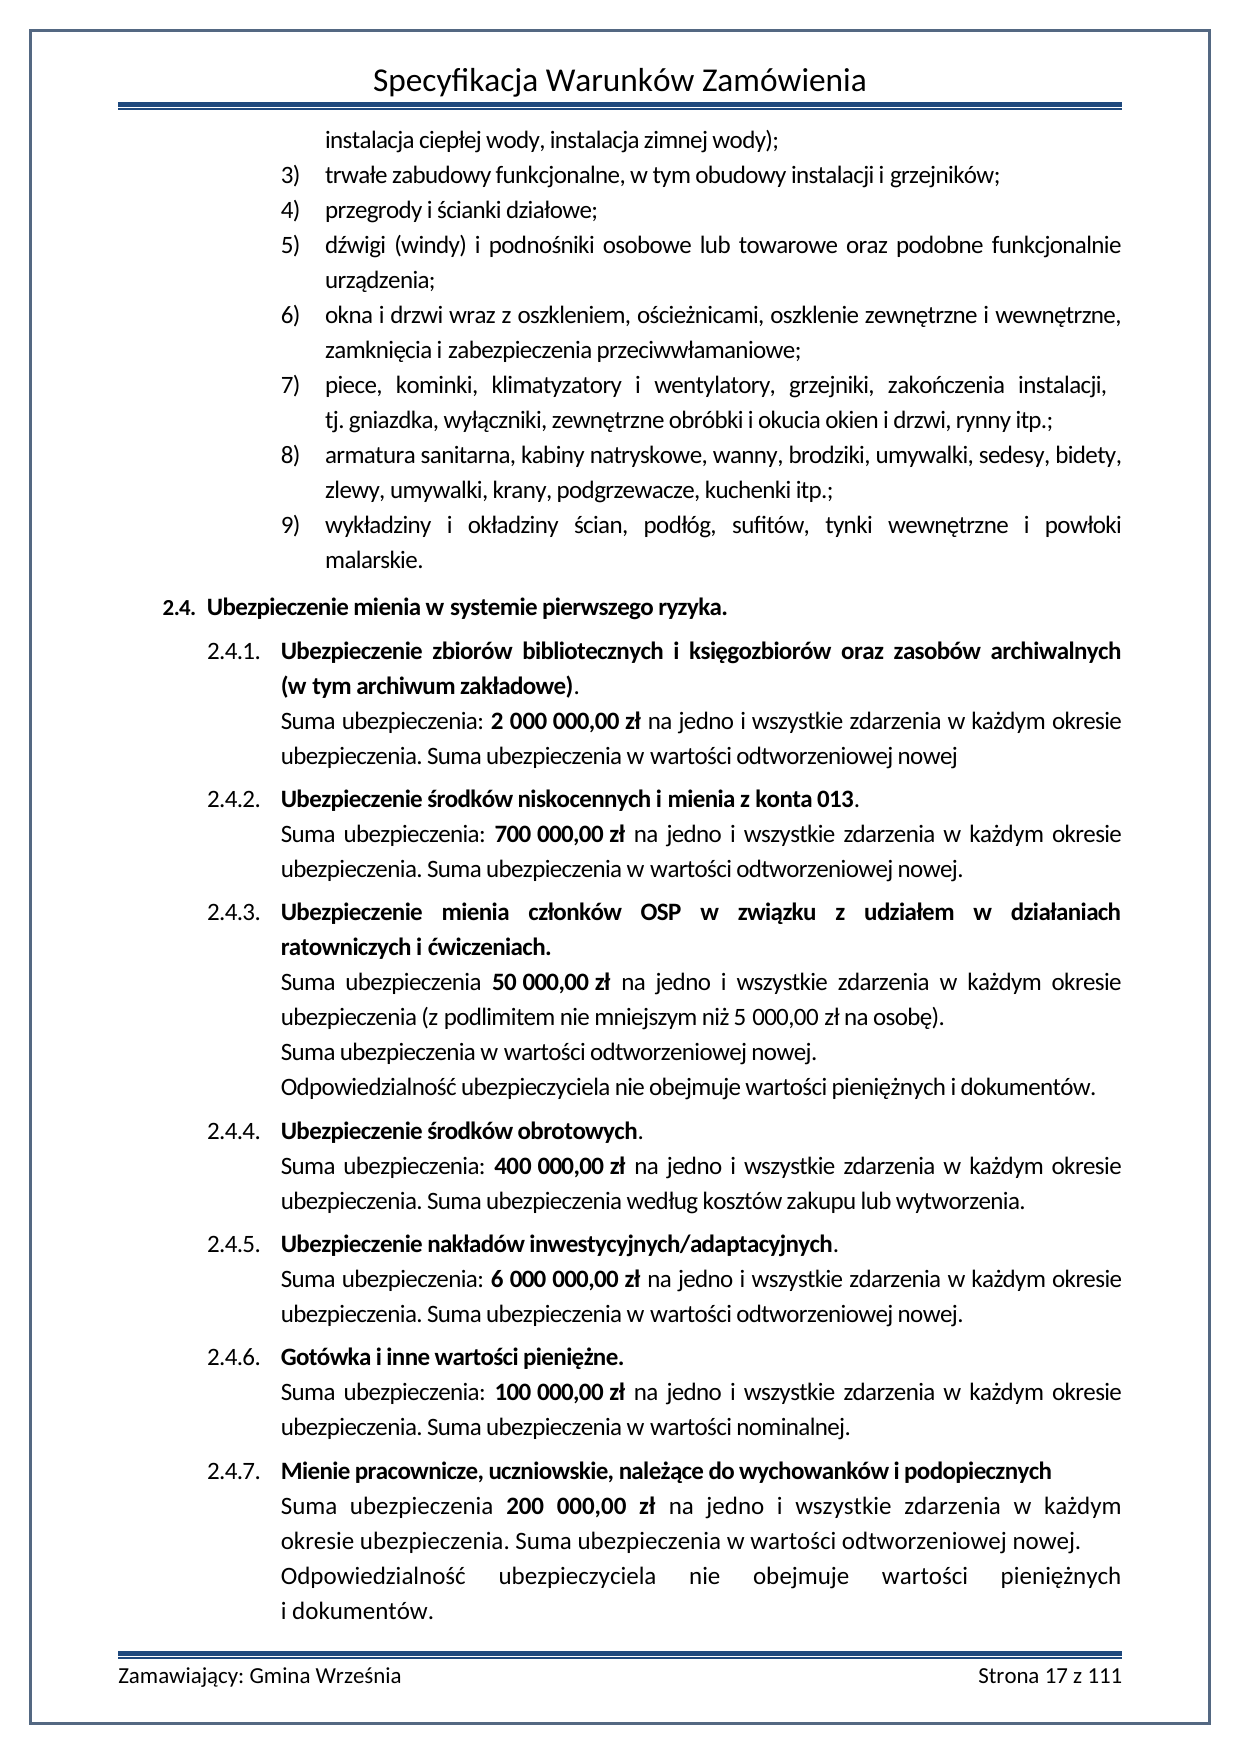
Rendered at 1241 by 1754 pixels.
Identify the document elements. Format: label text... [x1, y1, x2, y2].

list Ubezpieczenie środków niskocennych i mienia z konta 013. [207, 783, 1122, 814]
list Suma ubezpieczenia: 2 000 000,00 zł na jedno i wszystkie zdarzenia w każdym okresie ubezpieczenia. Suma ubezpieczenia w wartości odtworzeniowej nowej [281, 705, 1122, 770]
list Ubezpieczenie zbiorów bibliotecznych i księgozbiorów oraz zasobów archiwalnych (w tym archiwum zakładowe). [207, 635, 1122, 700]
list wykładziny i okładziny ścian, podłóg, sufitów, tynki wewnętrzne i powłoki malarskie. [281, 509, 1122, 574]
list Ubezpieczenie środków obrotowych. [207, 1115, 1122, 1145]
list piece, kominki, klimatyzatory i wentylatory, grzejniki, zakończenia instalacji, tj. gniazdka, wyłączniki, zewnętrzne obróbki i okucia okien i drzwi, rynny itp.; [281, 369, 1122, 434]
list Suma ubezpieczenia: 400 000,00 zł na jedno i wszystkie zdarzenia w każdym okresie ubezpieczenia. Suma ubezpieczenia według kosztów zakupu lub wytworzenia. [281, 1150, 1122, 1215]
list okna i drzwi wraz z oszkleniem, ościeżnicami, oszklenie zewnętrzne i wewnętrzne, zamknięcia i zabezpieczenia przeciwwłamaniowe; [281, 299, 1122, 364]
list Gotówka i inne wartości pieniężne. [207, 1342, 1122, 1372]
list Odpowiedzialność ubezpieczyciela nie obejmuje wartości pieniężnych i dokumentów. [281, 1072, 1122, 1102]
list trwałe zabudowy funkcjonalne, w tym obudowy instalacji i grzejników; [281, 159, 1122, 189]
list Suma ubezpieczenia: 6 000 000,00 zł na jedno i wszystkie zdarzenia w każdym okresie ubezpieczenia. Suma ubezpieczenia w wartości odtworzeniowej nowej. [281, 1263, 1122, 1329]
list Suma ubezpieczenia 200 000,00 zł na jedno i wszystkie zdarzenia w każdym okresie ubezpieczenia. Suma ubezpieczenia w wartości odtworzeniowej nowej. [281, 1490, 1122, 1555]
list Suma ubezpieczenia: 100 000,00 zł na jedno i wszystkie zdarzenia w każdym okresie ubezpieczenia. Suma ubezpieczenia w wartości nominalnej. [281, 1377, 1122, 1442]
list przegrody i ścianki działowe; [281, 194, 1122, 224]
list Suma ubezpieczenia: 700 000,00 zł na jedno i wszystkie zdarzenia w każdym okresie ubezpieczenia. Suma ubezpieczenia w wartości odtworzeniowej nowej. [281, 818, 1122, 884]
list Suma ubezpieczenia w wartości odtworzeniowej nowej. [281, 1037, 1122, 1067]
list Ubezpieczenie mienia członków OSP w związku z udziałem w działaniach ratowniczych i ćwiczeniach. [207, 897, 1122, 962]
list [281, 124, 1122, 154]
list Suma ubezpieczenia 50 000,00 zł na jedno i wszystkie zdarzenia w każdym okresie ubezpieczenia (z podlimitem nie mniejszym niż 5 000,00 zł na osobę). [281, 967, 1122, 1032]
list Mienie pracownicze, uczniowskie, należące do wychowanków i podopiecznych [207, 1455, 1122, 1485]
list Ubezpieczenie nakładów inwestycyjnych/adaptacyjnych. [207, 1228, 1122, 1259]
list Odpowiedzialność ubezpieczyciela nie obejmuje wartości pieniężnych i dokumentów. [281, 1560, 1122, 1625]
list armatura sanitarna, kabiny natryskowe, wanny, brodziki, umywalki, sedesy, bidety, zlewy, umywalki, krany, podgrzewacze, kuchenki itp.; [281, 439, 1122, 504]
list dźwigi (windy) i podnośniki osobowe lub towarowe oraz podobne funkcjonalnie urządzenia; [281, 229, 1122, 294]
list Ubezpieczenie mienia w systemie pierwszego ryzyka. [162, 592, 1122, 622]
